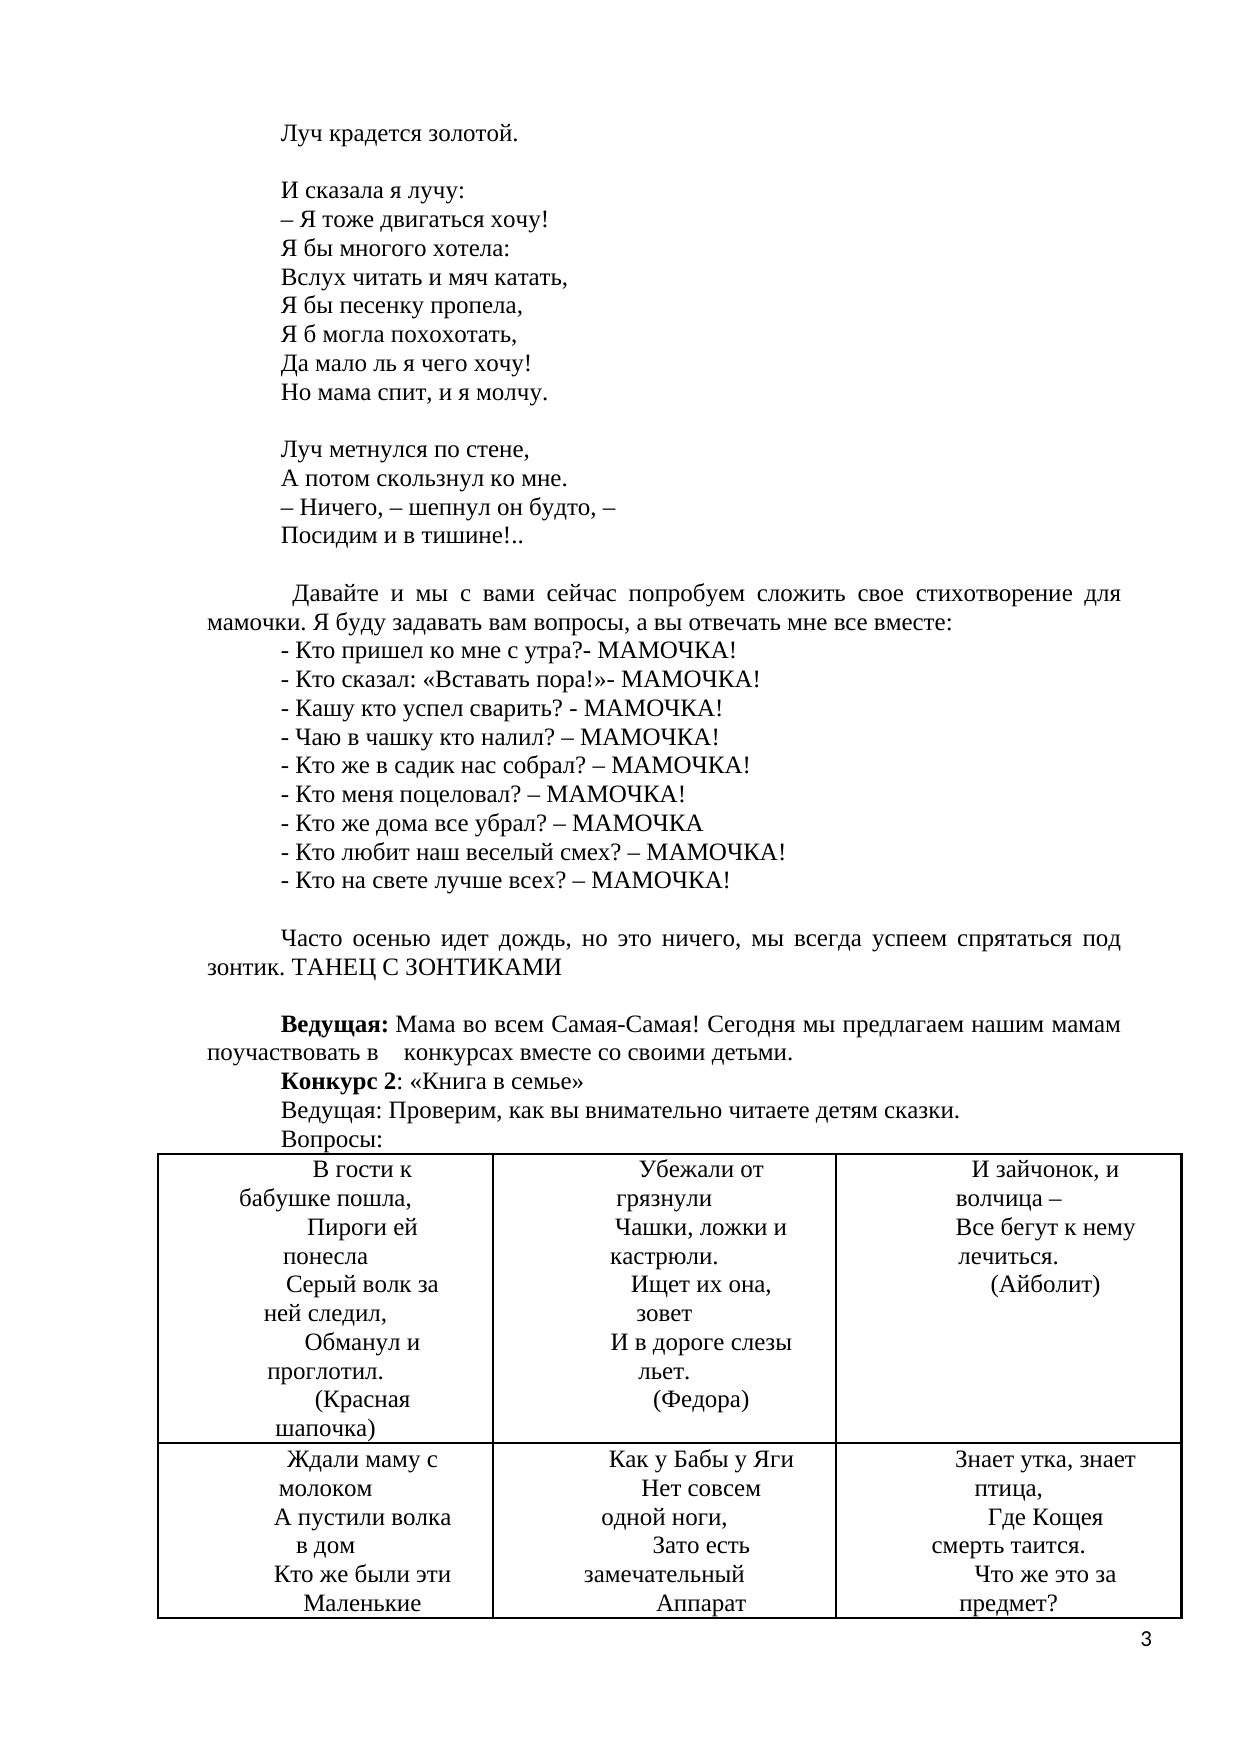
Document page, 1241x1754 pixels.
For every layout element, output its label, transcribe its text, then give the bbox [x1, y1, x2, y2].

text Да мало ль я чего хочу! [207, 348, 1122, 377]
text А потом скользнул ко мне. [207, 463, 1122, 492]
text Давайте и мы с вами сейчас попробуем сложить свое стихотворение для мамочки. Я буду задавать вам вопросы, а вы отвечать мне все вместе: [207, 578, 1122, 636]
text - Кто же дома все убрал? – МАМОЧКА [207, 808, 1122, 837]
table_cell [159, 1444, 492, 1617]
text Я б могла похохотать, [207, 319, 1122, 348]
table_header В гости к бабушке пошла, Пироги ей понесла Серый волк за ней следил, Обманул и проглотил. (Красная шапочка) [159, 1155, 492, 1442]
text Ведущая: Проверим, как вы внимательно читаете детям сказки. [207, 1095, 1122, 1124]
text Ведущая: Мама во всем Самая-Самая! Сегодня мы предлагаем нашим мамам поучаствовать в конкурсах вместе со своими детьми. [207, 1009, 1122, 1066]
table_header Убежали от грязнули Чашки, ложки и кастрюли. Ищет их она, зовет И в дороге слезы льет. (Федора) [494, 1155, 835, 1442]
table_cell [837, 1444, 1180, 1617]
text – Ничего, – шепнул он будто, – [207, 492, 1122, 521]
text - Кто же в садик нас собрал? – МАМОЧКА! [207, 751, 1122, 779]
table_header И зайчонок, и волчица – Все бегут к нему лечиться. (Айболит) [837, 1155, 1180, 1442]
text Посидим и в тишине!.. [207, 521, 1122, 549]
text Но мама спит, и я молчу. [207, 377, 1122, 406]
text - Кто на свете лучше всех? – МАМОЧКА! [207, 866, 1122, 894]
text Я бы многого хотела: [207, 233, 1122, 262]
text Вслух читать и мяч катать, [207, 262, 1122, 291]
text - Кто пришел ко мне с утра?- МАМОЧКА! [207, 636, 1122, 664]
text - Кто любит наш веселый смех? – МАМОЧКА! [207, 837, 1122, 866]
text - Кто сказал: «Вставать пора!»- МАМОЧКА! [207, 664, 1122, 693]
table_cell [494, 1444, 835, 1617]
text Я бы песенку пропела, [207, 291, 1122, 319]
text Конкурс 2: «Книга в семье» [207, 1066, 1122, 1095]
text – Я тоже двигаться хочу! [207, 204, 1122, 233]
text Луч крадется золотой. [207, 118, 1122, 147]
text - Кто меня поцеловал? – МАМОЧКА! [207, 779, 1122, 808]
text Вопросы: [207, 1124, 1122, 1152]
text И сказала я лучу: [207, 176, 1122, 204]
text Луч метнулся по стене, [207, 434, 1122, 463]
text Часто осенью идет дождь, но это ничего, мы всегда успеем спрятаться под зонтик. ТАНЕЦ С ЗОНТИКАМИ [207, 923, 1122, 981]
text - Кашу кто успел сварить? - МАМОЧКА! [207, 693, 1122, 722]
text - Чаю в чашку кто налил? – МАМОЧКА! [207, 722, 1122, 751]
